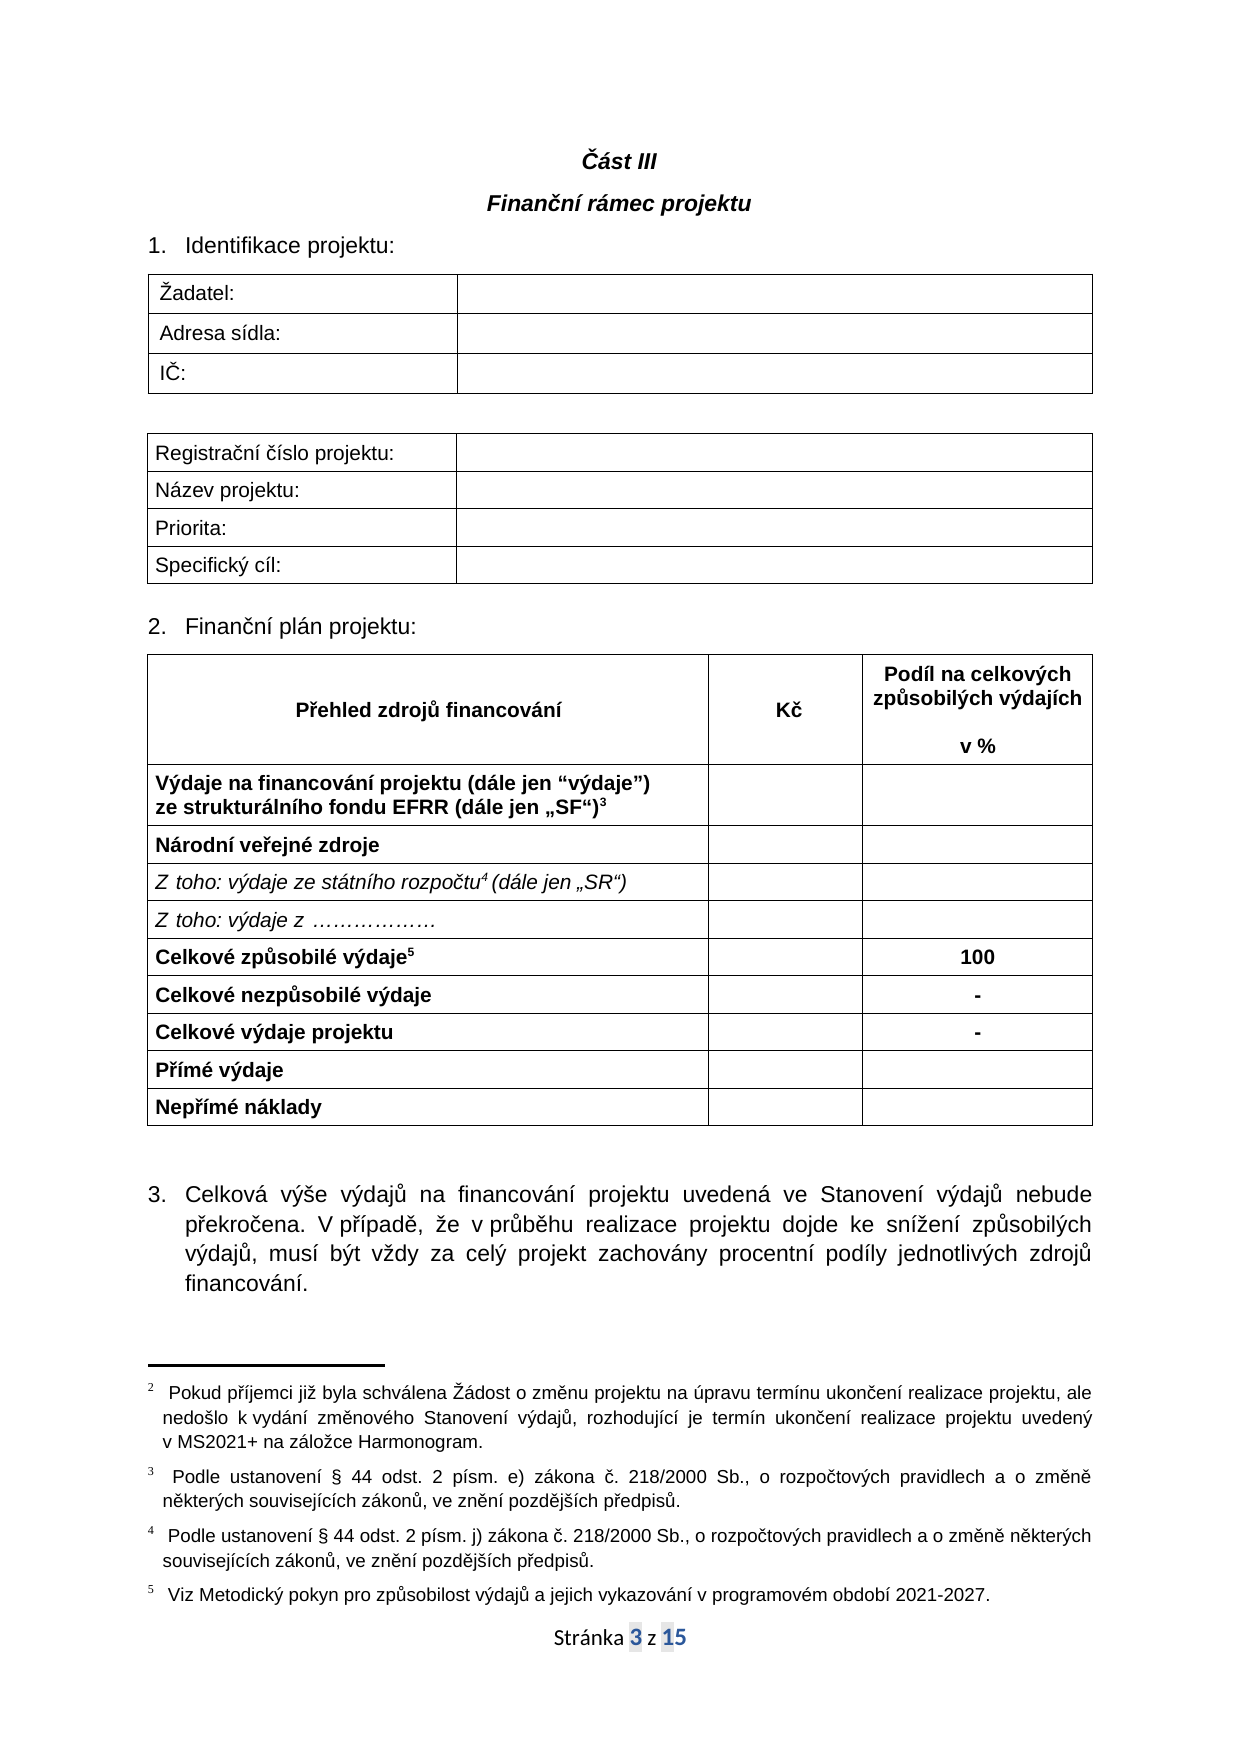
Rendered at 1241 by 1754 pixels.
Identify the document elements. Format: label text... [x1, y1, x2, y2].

subtitle Část III [148, 148, 1093, 174]
table_cell Adresa sídla: [149, 314, 457, 353]
table_cell Celkové výdaje projektu [148, 1014, 708, 1050]
table_cell Specifický cíl: [148, 547, 456, 583]
table_header [458, 275, 1092, 313]
table_cell [863, 826, 1092, 863]
table_cell [709, 1014, 862, 1050]
table_cell [457, 472, 1092, 508]
table_cell [457, 509, 1092, 546]
table_cell - [863, 1014, 1092, 1050]
table_cell [863, 1051, 1092, 1088]
table_header Kč [709, 655, 862, 764]
table_cell Přímé výdaje [148, 1051, 708, 1088]
table_cell [709, 864, 862, 900]
table_cell 100 [863, 939, 1092, 975]
table_cell [863, 864, 1092, 900]
table_cell [709, 1089, 862, 1125]
table_header Přehled zdrojů financování [148, 655, 708, 764]
table_cell Národní veřejné zdroje [148, 826, 708, 863]
table_cell [863, 1089, 1092, 1125]
table_cell Z toho: výdaje z ……………… [148, 901, 708, 938]
table_cell Z toho: výdaje ze státního rozpočtu (dále jen „SR“) [148, 864, 708, 900]
table_cell - [863, 976, 1092, 1013]
table_cell Celkové nezpůsobilé výdaje [148, 976, 708, 1013]
list Identifikace projektu: [148, 232, 1093, 258]
table_cell [457, 547, 1092, 583]
table_cell Celkové způsobilé výdaje [148, 939, 708, 975]
table_cell [458, 314, 1092, 353]
table_cell [709, 939, 862, 975]
table_cell IČ: [149, 354, 457, 393]
table_cell Nepřímé náklady [148, 1089, 708, 1125]
table_cell Priorita: [148, 509, 456, 546]
list Celková výše výdajů na financování projektu uvedená ve Stanovení výdajů nebude překročena. V případě, že v průběhu realizace projektu dojde ke snížení způsobilých výdajů, musí být vždy za celý projekt zachovány procentní podíly jednotlivých zdrojů financování. [148, 1181, 1093, 1296]
table_header Podíl na celkových způsobilých výdajích v % [863, 655, 1092, 764]
table_cell [709, 901, 862, 938]
table_cell [863, 901, 1092, 938]
list Finanční plán projektu: [148, 613, 1093, 639]
table_cell [709, 1051, 862, 1088]
table_header Žadatel: [149, 275, 457, 313]
table_cell [709, 826, 862, 863]
subtitle Finanční rámec projektu [148, 190, 1093, 216]
table_cell [863, 765, 1092, 825]
table_cell [709, 765, 862, 825]
table_header Registrační číslo projektu: [148, 434, 456, 471]
table_header [457, 434, 1092, 471]
table_cell Výdaje na financování projektu (dále jen “výdaje”) ze strukturálního fondu EFRR (dále jen „SF“) [148, 765, 708, 825]
table_cell Název projektu: [148, 472, 456, 508]
table_cell [709, 976, 862, 1013]
table_cell [458, 354, 1092, 393]
